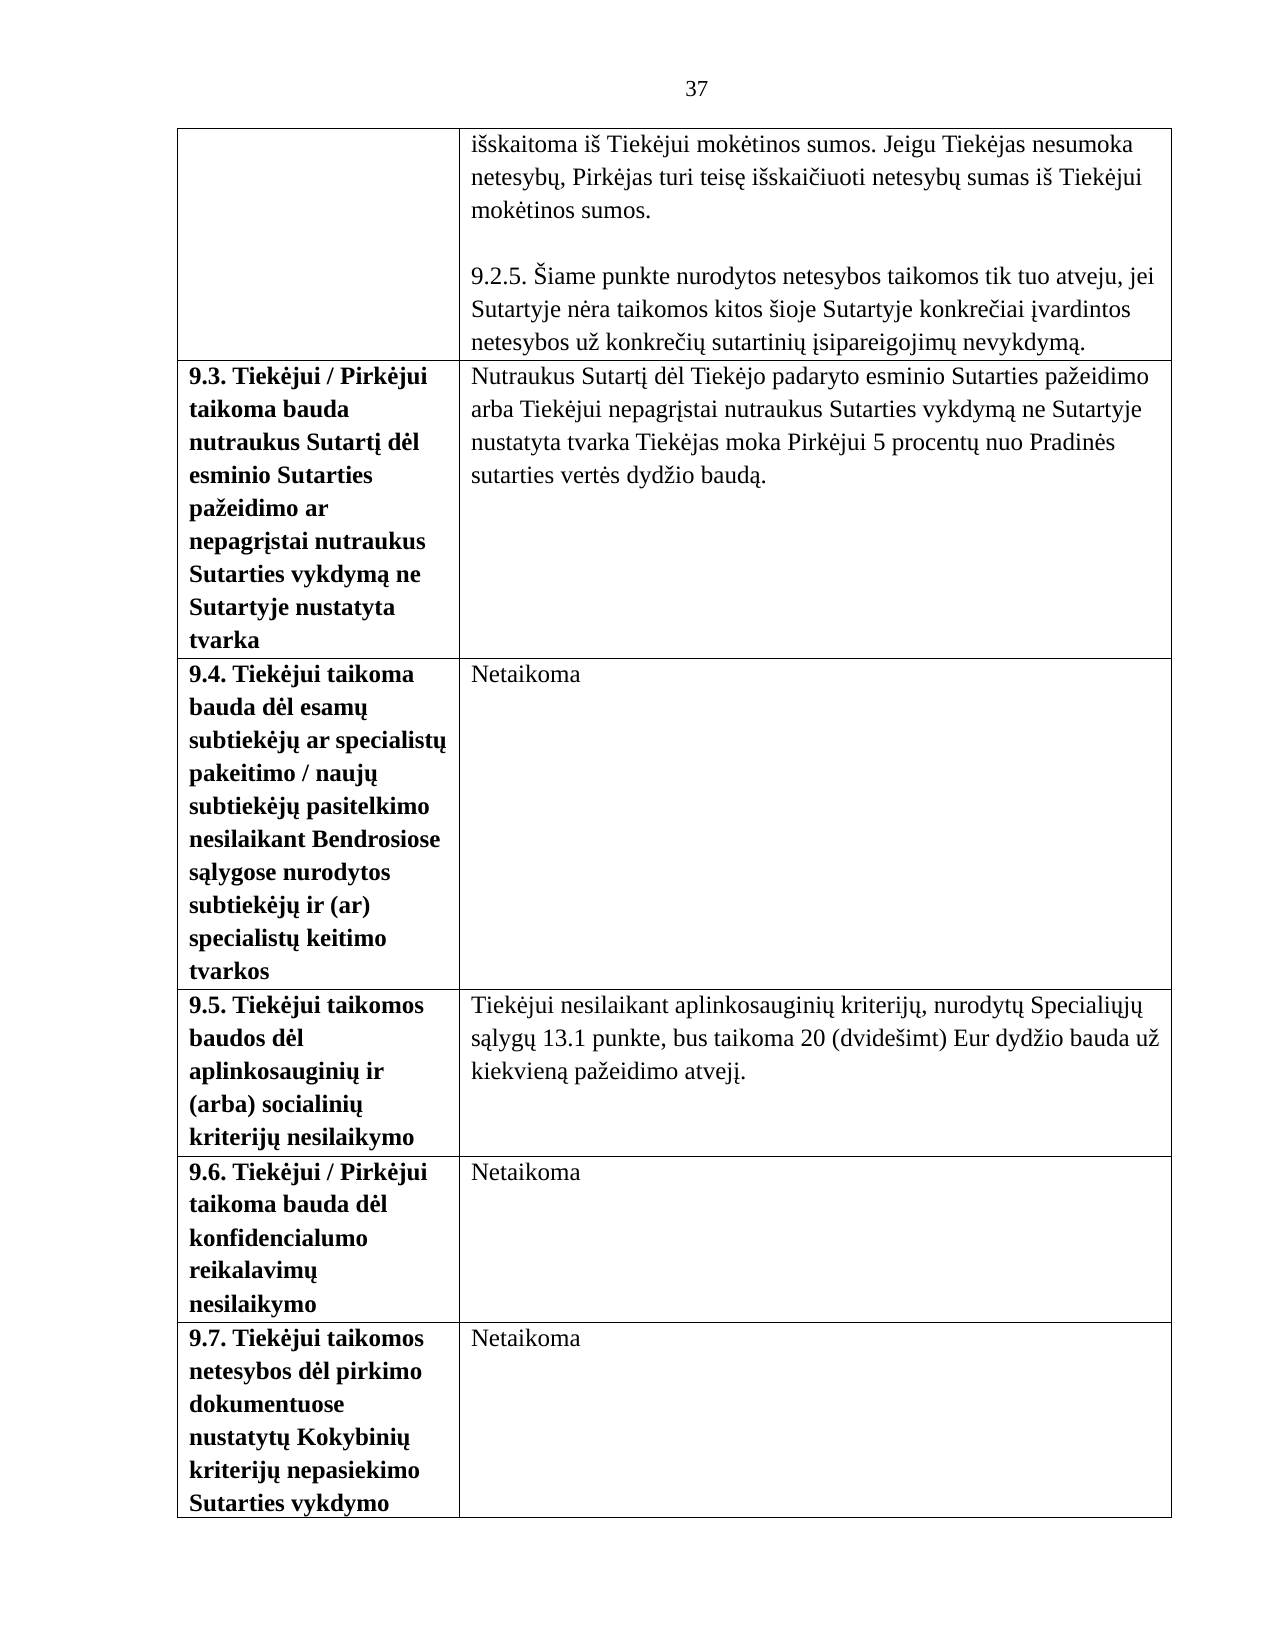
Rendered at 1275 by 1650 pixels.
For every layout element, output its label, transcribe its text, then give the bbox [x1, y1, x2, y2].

table_cell 9.3. Tiekėjui / Pirkėjui taikoma bauda nutraukus Sutartį dėl esminio Sutarties pažeidimo ar nepagrįstai nutraukus Sutarties vykdymą ne Sutartyje nustatyta tvarka [178, 361, 459, 658]
table_cell 9.5. Tiekėjui taikomos baudos dėl aplinkosauginių ir (arba) socialinių kriterijų nesilaikymo [178, 990, 459, 1156]
table_cell Tiekėjui nesilaikant aplinkosauginių kriterijų, nurodytų Specialiųjų sąlygų 13.1 punkte, bus taikoma 20 (dvidešimt) Eur dydžio bauda už kiekvieną pažeidimo atvejį. [460, 990, 1171, 1156]
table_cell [178, 1323, 459, 1517]
table_cell Netaikoma [460, 1323, 1171, 1517]
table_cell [178, 129, 459, 360]
table_cell Netaikoma [460, 659, 1171, 989]
table_cell 9.6. Tiekėjui / Pirkėjui taikoma bauda dėl konfidencialumo reikalavimų nesilaikymo [178, 1157, 459, 1322]
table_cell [460, 129, 1171, 360]
table_cell Netaikoma [460, 1157, 1171, 1322]
table_cell 9.4. Tiekėjui taikoma bauda dėl esamų subtiekėjų ar specialistų pakeitimo / naujų subtiekėjų pasitelkimo nesilaikant Bendrosiose sąlygose nurodytos subtiekėjų ir (ar) specialistų keitimo tvarkos [178, 659, 459, 989]
table_cell Nutraukus Sutartį dėl Tiekėjo padaryto esminio Sutarties pažeidimo arba Tiekėjui nepagrįstai nutraukus Sutarties vykdymą ne Sutartyje nustatyta tvarka Tiekėjas moka Pirkėjui 5 procentų nuo Pradinės sutarties vertės dydžio baudą. [460, 361, 1171, 658]
